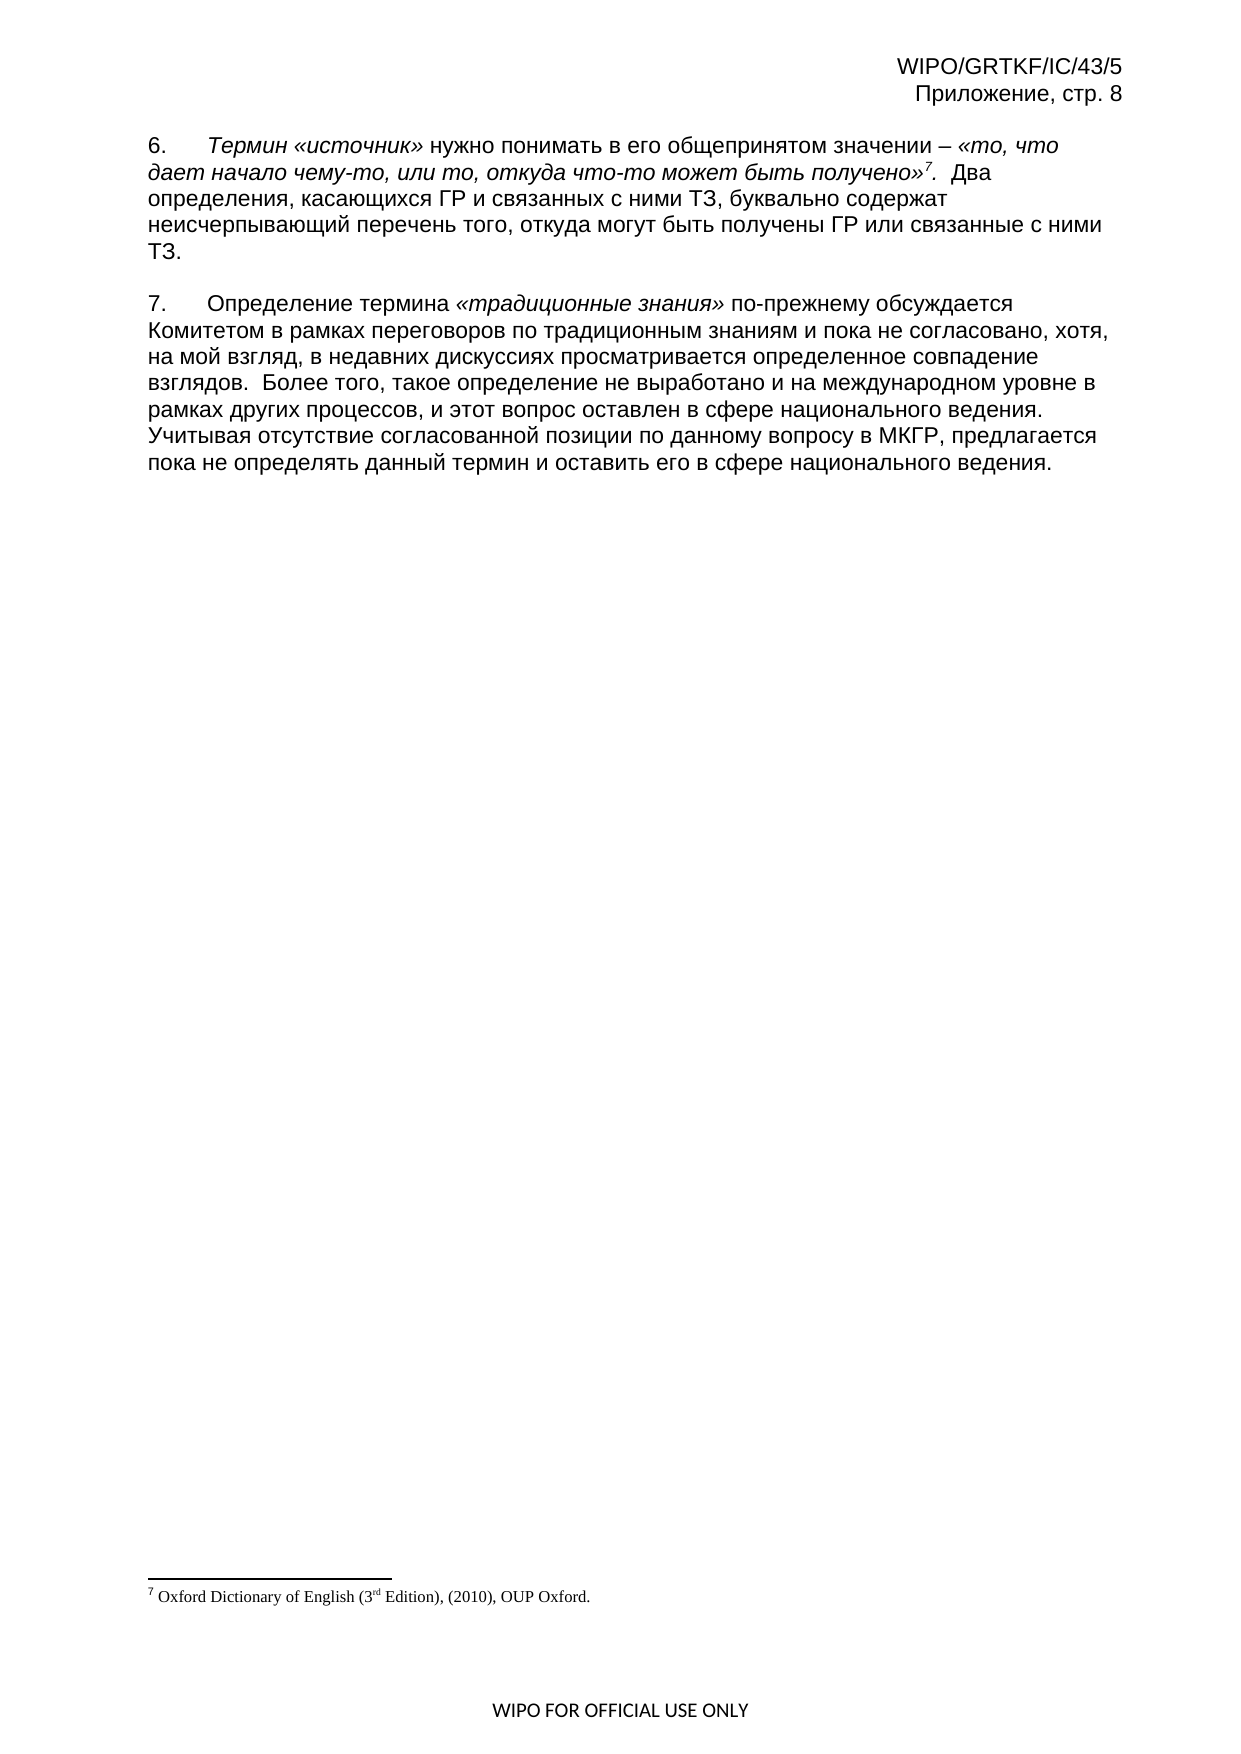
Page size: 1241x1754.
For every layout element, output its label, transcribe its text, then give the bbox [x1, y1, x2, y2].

list Определение термина «традиционные знания» по-прежнему обсуждается Комитетом в рамках переговоров по традиционным знаниям и пока не согласовано, хотя, на мой взгляд, в недавних дискуссиях просматривается определенное совпадение взглядов. Более того, такое определение не выработано и на международном уровне в рамках других процессов, и этот вопрос оставлен в сфере национального ведения. Учитывая отсутствие согласованной позиции по данному вопросу в МКГР, предлагается пока не определять данный термин и оставить его в сфере национального ведения. [148, 290, 1122, 475]
list Термин «источник» нужно понимать в его общепринятом значении – «то, что дает начало чему-то, или то, откуда что-то может быть получено». Два определения, касающихся ГР и связанных с ними ТЗ, буквально содержат неисчерпывающий перечень того, откуда могут быть получены ГР или связанные с ними ТЗ. [148, 132, 1122, 264]
